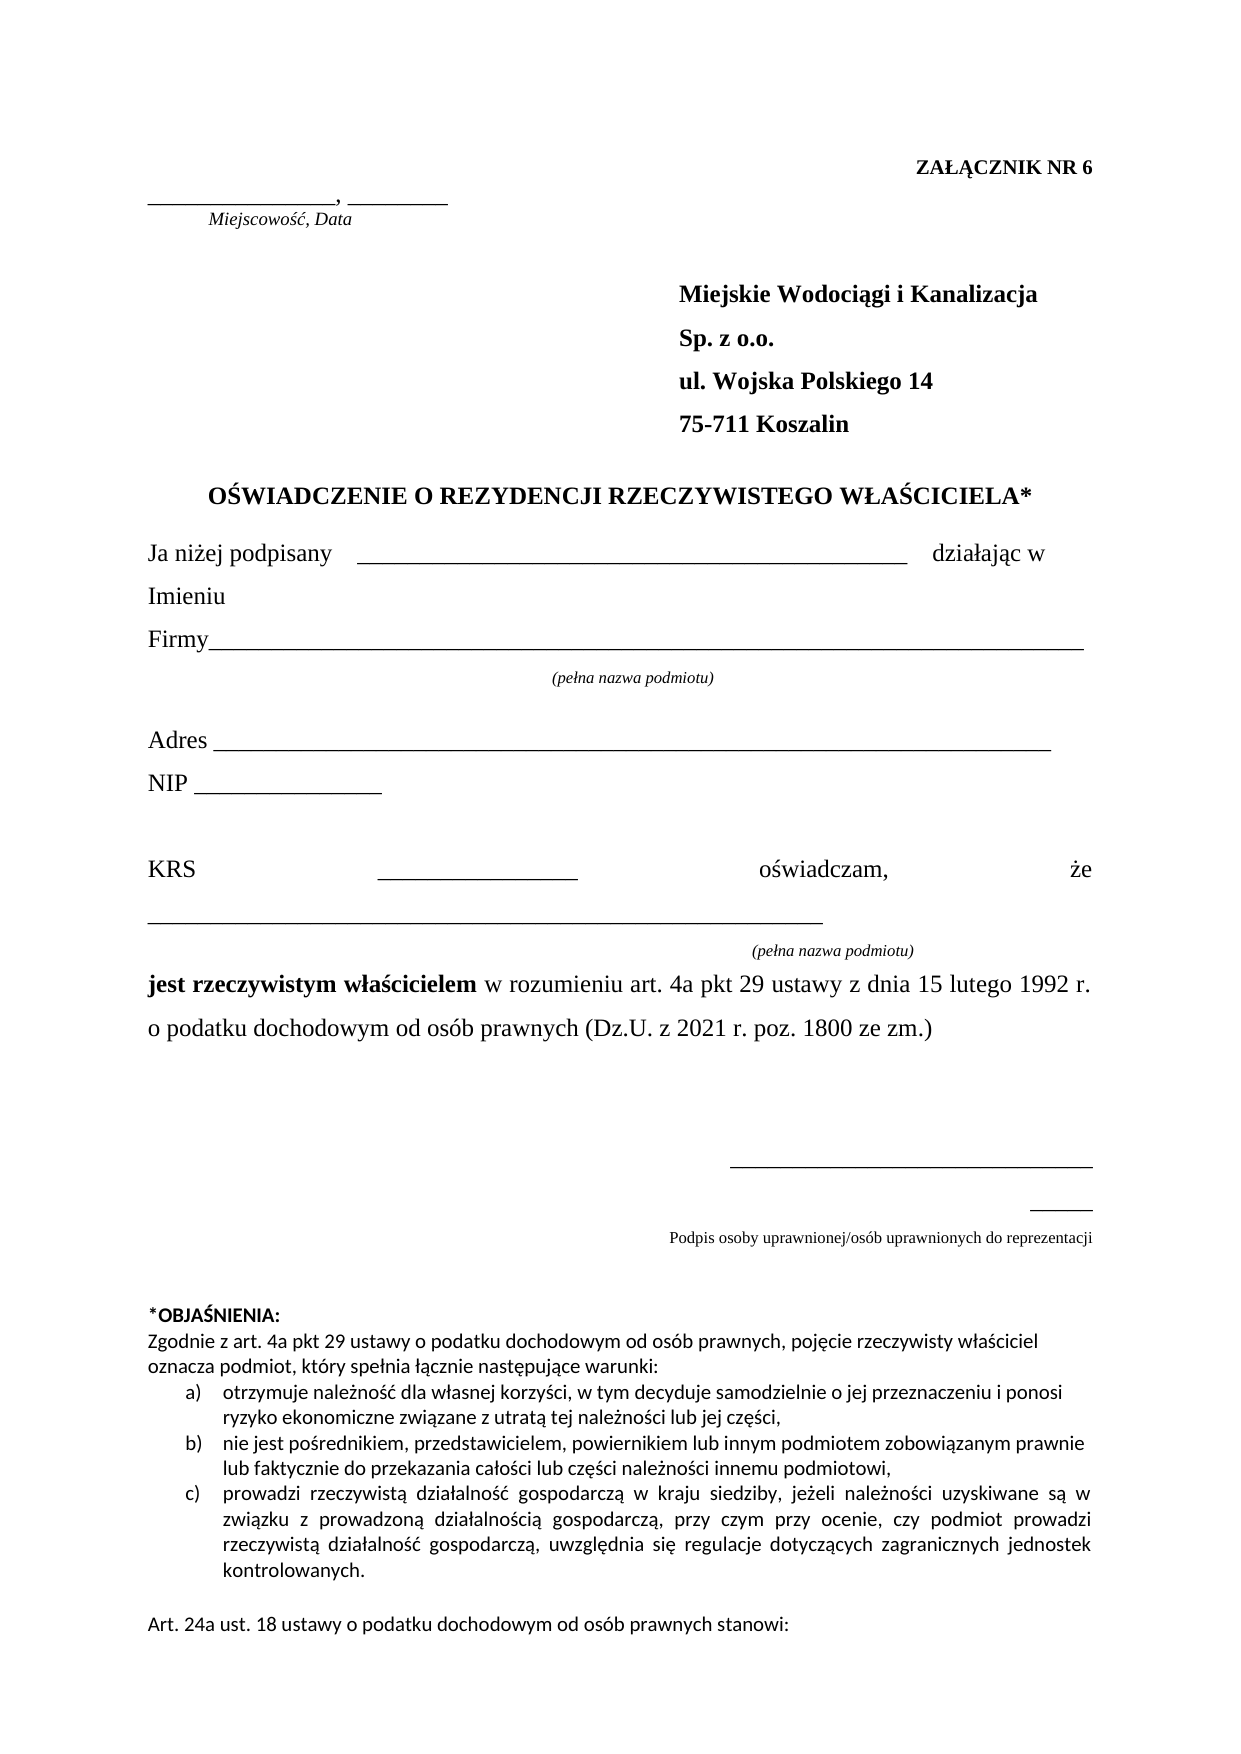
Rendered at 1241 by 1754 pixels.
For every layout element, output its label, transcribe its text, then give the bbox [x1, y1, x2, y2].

text (pełna nazwa podmiotu) [148, 941, 1092, 960]
text *OBJAŚNIENIA: [148, 1303, 1092, 1328]
list prowadzi rzeczywistą działalność gospodarczą w kraju siedziby, jeżeli należności uzyskiwane są w związku z prowadzoną działalnością gospodarczą, przy czym przy ocenie, czy podmiot prowadzi rzeczywistą działalność gospodarczą, uwzględnia się regulacje dotyczących zagranicznych jednostek kontrolowanych. [185, 1481, 1092, 1611]
text KRS ________________ oświadczam, że ______________________________________________________ [148, 854, 1092, 926]
text (pełna nazwa podmiotu) [148, 668, 1092, 687]
text jest rzeczywistym właścicielem w rozumieniu art. 4a pkt 29 ustawy z dnia 15 lutego 1992 r. o podatku dochodowym od osób prawnych (Dz.U. z 2021 r. poz. 1800 ze zm.) [148, 969, 1092, 1041]
text Sp. z o.o. [148, 323, 1092, 351]
text Adres ___________________________________________________________________ [148, 725, 1092, 754]
text __________________________________ [148, 1142, 1092, 1214]
text OŚWIADCZENIE O REZYDENCJI RZECZYWISTEGO WŁAŚCICIELA* [148, 481, 1092, 509]
text ul. Wojska Polskiego 14 [148, 366, 1092, 394]
text Ja niżej podpisany ____________________________________________ działając w [148, 538, 1092, 567]
text 75-711 Koszalin [148, 409, 1092, 438]
text Art. 24a ust. 18 ustawy o podatku dochodowym od osób prawnych stanowi: [148, 1611, 1092, 1636]
text Zgodnie z art. 4a pkt 29 ustawy o podatku dochodowym od osób prawnych, pojęcie rzeczywisty właściciel oznacza podmiot, który spełnia łącznie następujące warunki: [148, 1328, 1092, 1379]
text ZAŁĄCZNIK NR 6 [148, 155, 1092, 179]
text Miejskie Wodociągi i Kanalizacja [148, 279, 1092, 308]
text Podpis osoby uprawnionej/osób uprawnionych do reprezentacji [148, 1228, 1092, 1247]
text NIP _______________ [148, 768, 1092, 797]
text _______________, ________ [148, 179, 1092, 208]
text Imieniu Firmy______________________________________________________________________ [148, 581, 1092, 653]
list nie jest pośrednikiem, przedstawicielem, powiernikiem lub innym podmiotem zobowiązanym prawnie lub faktycznie do przekazania całości lub części należności innemu podmiotowi, [185, 1430, 1092, 1481]
list otrzymuje należność dla własnej korzyści, w tym decyduje samodzielnie o jej przeznaczeniu i ponosi ryzyko ekonomiczne związane z utratą tej należności lub jej części, [185, 1379, 1092, 1430]
text Miejscowość, Data [148, 208, 1092, 229]
